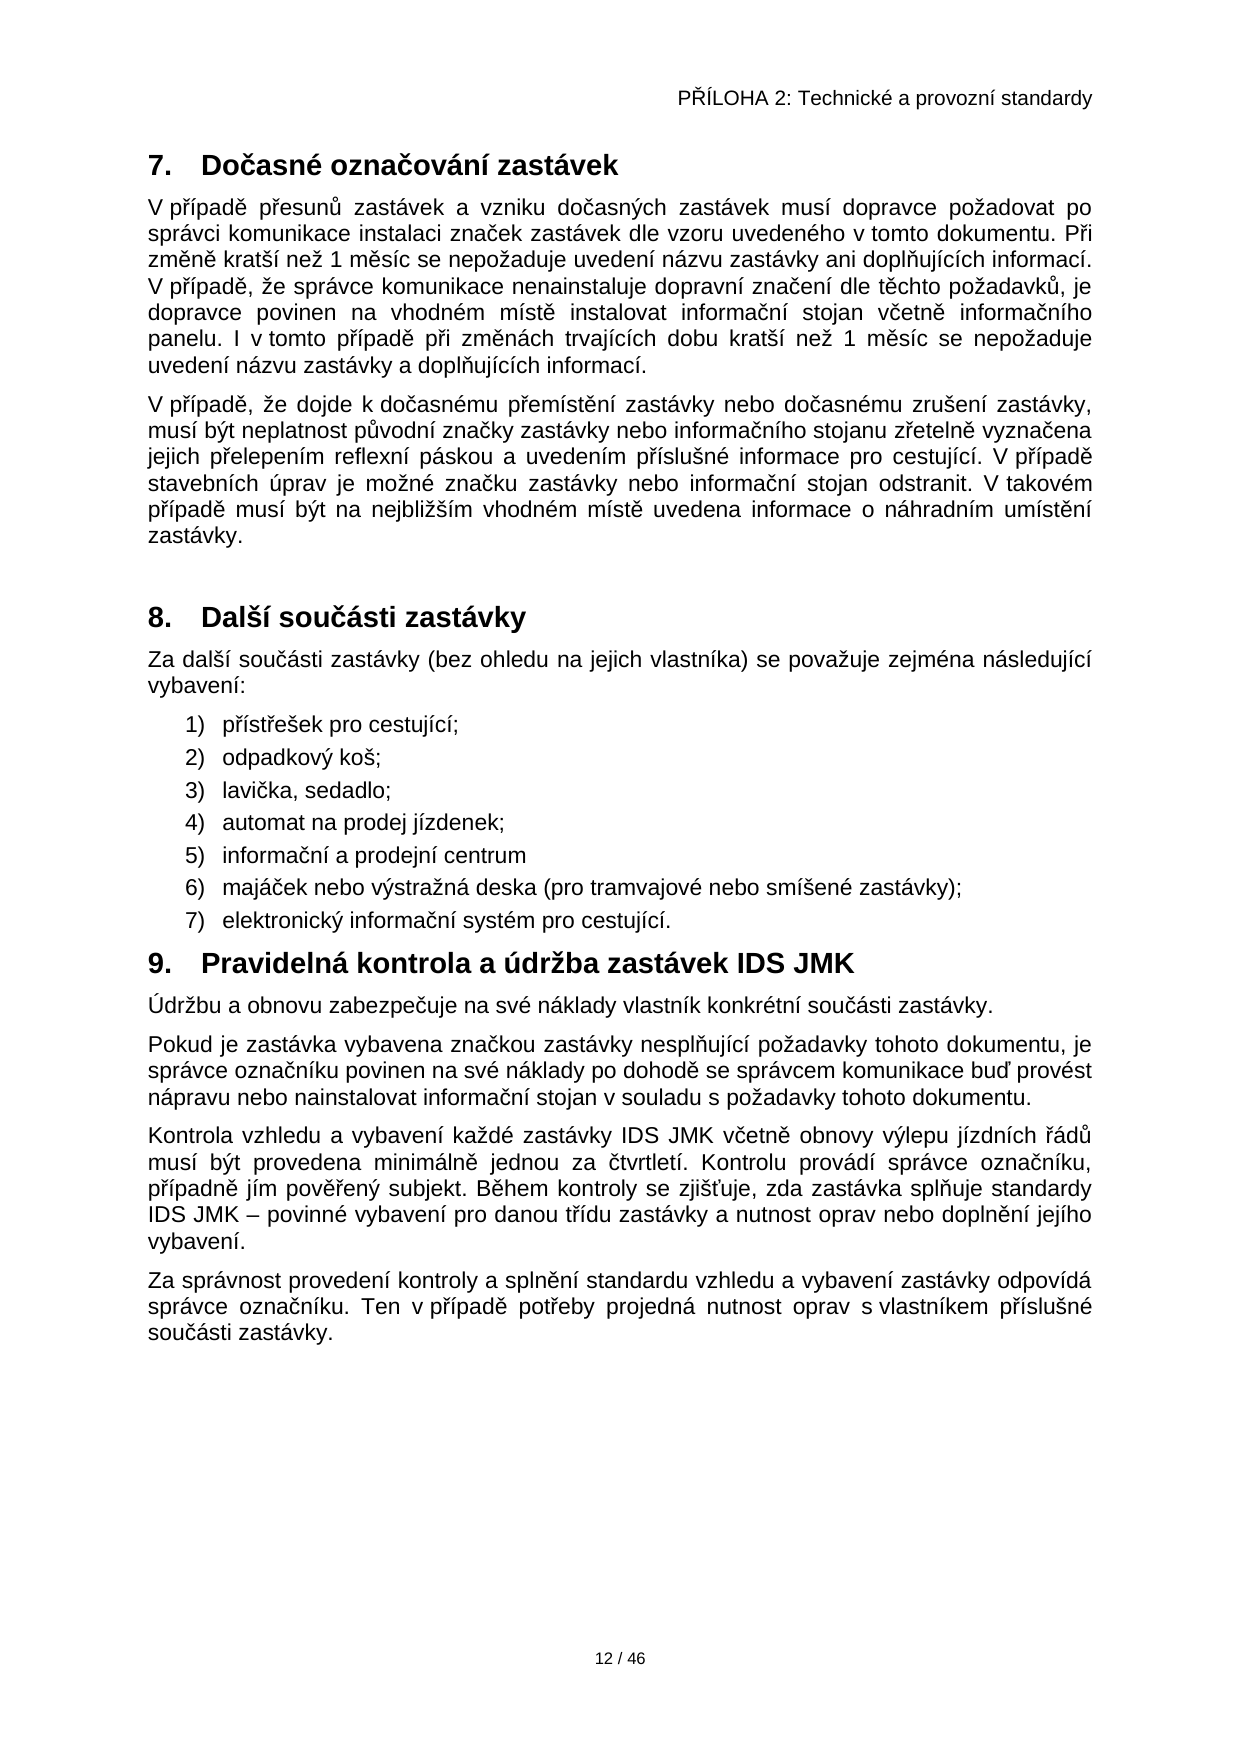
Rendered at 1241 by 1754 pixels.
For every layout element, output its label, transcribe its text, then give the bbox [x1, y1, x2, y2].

text Pokud je zastávka vybavena značkou zastávky nesplňující požadavky tohoto dokumentu, je správce označníku povinen na své náklady po dohodě se správcem komunikace buď provést nápravu nebo nainstalovat informační stojan v souladu s požadavky tohoto dokumentu. [148, 1031, 1093, 1110]
list přístřešek pro cestující; [185, 711, 1093, 738]
list informační a prodejní centrum [185, 842, 1093, 868]
text Kontrola vzhledu a vybavení každé zastávky IDS JMK včetně obnovy výlepu jízdních řádů musí být provedena minimálně jednou za čtvrtletí. Kontrolu provádí správce označníku, případně jím pověřený subjekt. Během kontroly se zjišťuje, zda zastávka splňuje standardy IDS JMK – povinné vybavení pro danou třídu zastávky a nutnost oprav nebo doplnění jejího vybavení. [148, 1122, 1093, 1254]
list automat na prodej jízdenek; [185, 809, 1093, 836]
text V případě, že dojde k dočasnému přemístění zastávky nebo dočasnému zrušení zastávky, musí být neplatnost původní značky zastávky nebo informačního stojanu zřetelně vyznačena jejich přelepením reflexní páskou a uvedením příslušné informace pro cestující. V případě stavebních úprav je možné značku zastávky nebo informační stojan odstranit. V takovém případě musí být na nejbližším vhodném místě uvedena informace o náhradním umístění zastávky. [148, 391, 1093, 549]
list elektronický informační systém pro cestující. [185, 907, 1093, 933]
text Za správnost provedení kontroly a splnění standardu vzhledu a vybavení zastávky odpovídá správce označníku. Ten v případě potřeby projedná nutnost oprav s vlastníkem příslušné součásti zastávky. [148, 1267, 1093, 1346]
list odpadkový koš; [185, 744, 1093, 770]
text V případě přesunů zastávek a vzniku dočasných zastávek musí dopravce požadovat po správci komunikace instalaci značek zastávek dle vzoru uvedeného v tomto dokumentu. Při změně kratší než 1 měsíc se nepožaduje uvedení názvu zastávky ani doplňujících informací. V případě, že správce komunikace nenainstaluje dopravní značení dle těchto požadavků, je dopravce povinen na vhodném místě instalovat informační stojan včetně informačního panelu. I v tomto případě při změnách trvajících dobu kratší než 1 měsíc se nepožaduje uvedení názvu zastávky a doplňujících informací. [148, 194, 1093, 378]
text Za další součásti zastávky (bez ohledu na jejich vlastníka) se považuje zejména následující vybavení: [148, 646, 1093, 699]
subtitle Dočasné označování zastávek [148, 148, 1093, 181]
subtitle Pravidelná kontrola a údržba zastávek IDS JMK [148, 946, 1093, 979]
text Údržbu a obnovu zabezpečuje na své náklady vlastník konkrétní součásti zastávky. [148, 992, 1093, 1018]
list lavička, sedadlo; [185, 777, 1093, 803]
list majáček nebo výstražná deska (pro tramvajové nebo smíšené zastávky); [185, 874, 1093, 901]
subtitle Další součásti zastávky [148, 600, 1093, 634]
